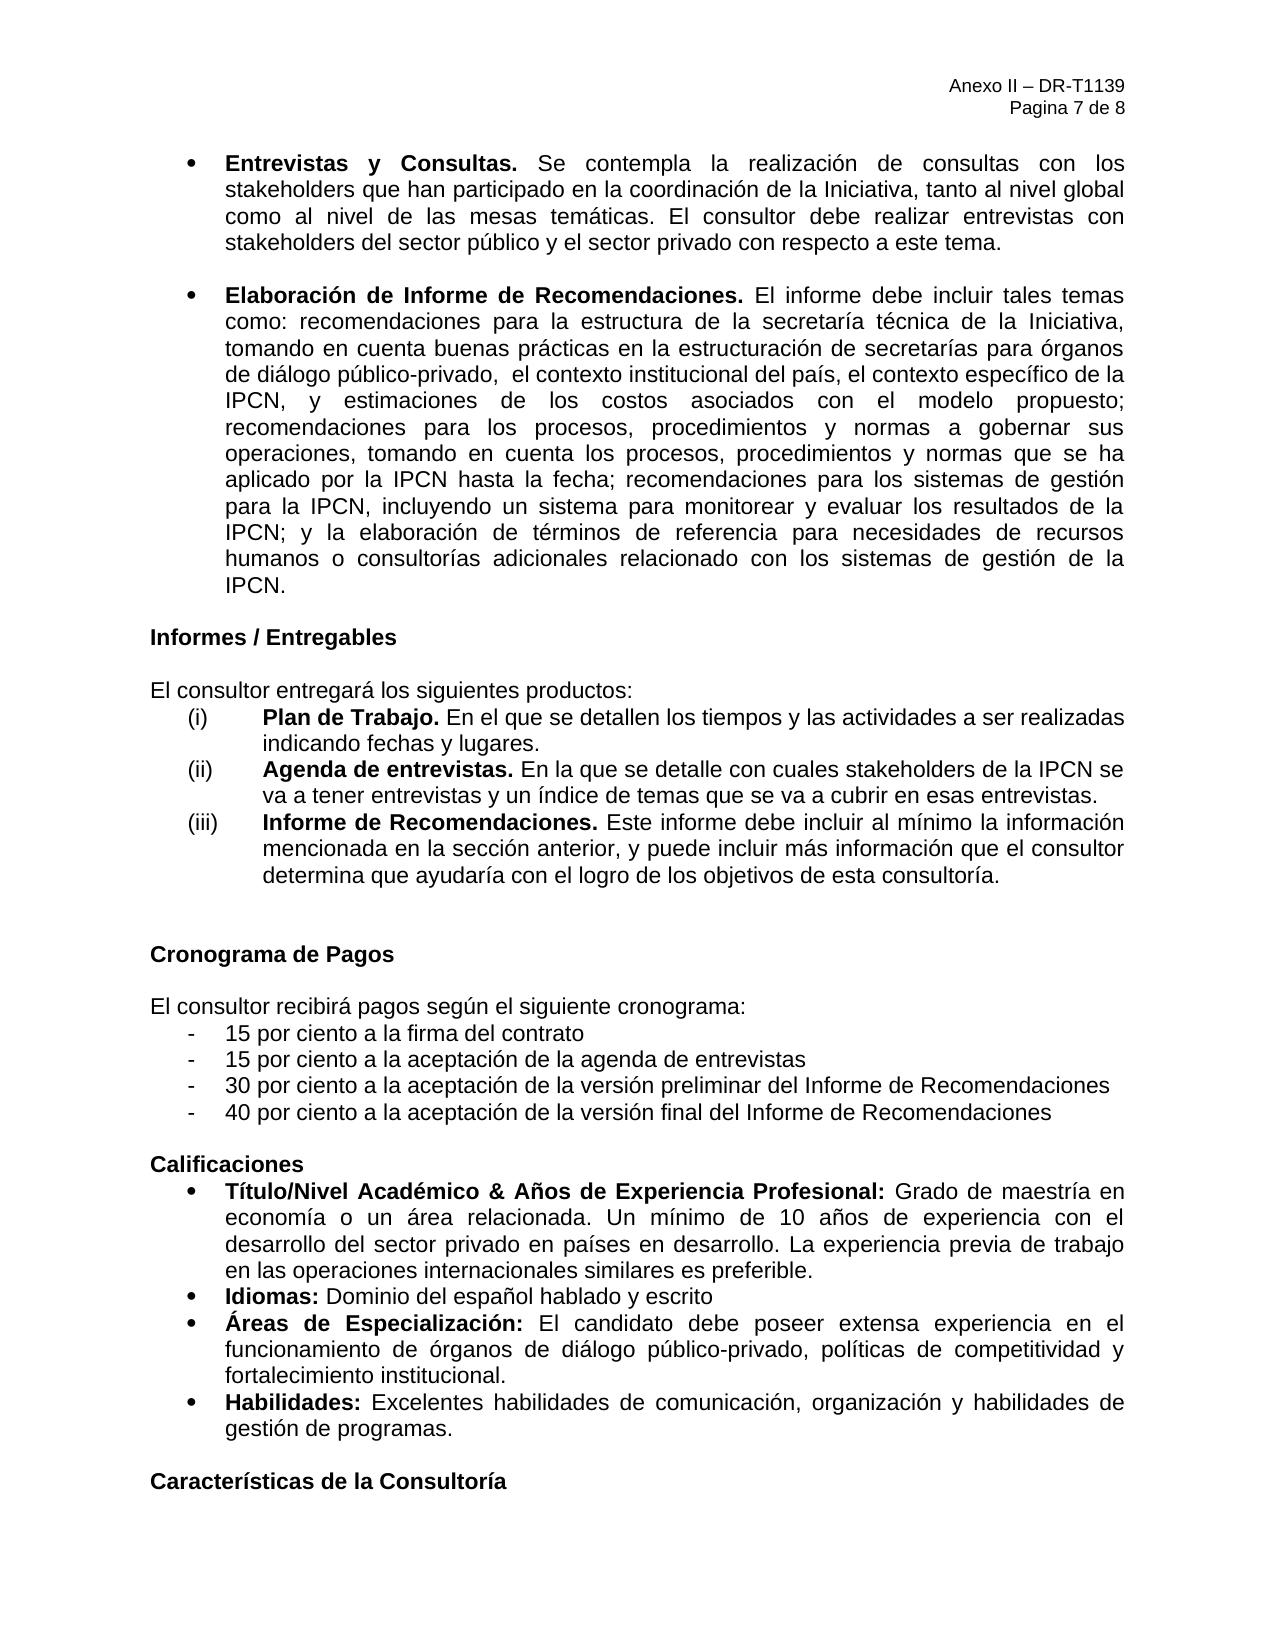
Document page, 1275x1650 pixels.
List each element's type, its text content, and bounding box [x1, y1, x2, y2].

list 40 por ciento a la aceptación de la versión final del Informe de Recomendaciones [187, 1099, 1125, 1125]
text El consultor entregará los siguientes productos: [150, 677, 1125, 703]
list Idiomas: Dominio del español hablado y escrito [187, 1283, 1125, 1309]
list Agenda de entrevistas. En la que se detalle con cuales stakeholders de la IPCN se va a tener entrevistas y un índice de temas que se va a cubrir en esas entrevistas. [187, 756, 1125, 809]
list Elaboración de Informe de Recomendaciones. El informe debe incluir tales temas como: recomendaciones para la estructura de la secretaría técnica de la Iniciativa, tomando en cuenta buenas prácticas en la estructuración de secretarías para órganos de diálogo público-privado, el contexto institucional del país, el contexto específico de la IPCN, y estimaciones de los costos asociados con el modelo propuesto; recomendaciones para los procesos, procedimientos y normas a gobernar sus operaciones, tomando en cuenta los procesos, procedimientos y normas que se ha aplicado por la IPCN hasta la fecha; recomendaciones para los sistemas de gestión para la IPCN, incluyendo un sistema para monitorear y evaluar los resultados de la IPCN; y la elaboración de términos de referencia para necesidades de recursos humanos o consultorías adicionales relacionado con los sistemas de gestión de la IPCN. [187, 282, 1125, 598]
text Calificaciones [150, 1151, 1125, 1178]
list 15 por ciento a la aceptación de la agenda de entrevistas [187, 1046, 1125, 1072]
list Áreas de Especialización: El candidato debe poseer extensa experiencia en el funcionamiento de órganos de diálogo público-privado, políticas de competitividad y fortalecimiento institucional. [187, 1309, 1125, 1389]
text Cronograma de Pagos [150, 941, 1125, 967]
text Características de la Consultoría [150, 1468, 1125, 1494]
list Informe de Recomendaciones. Este informe debe incluir al mínimo la información mencionada en la sección anterior, y puede incluir más información que el consultor determina que ayudaría con el logro de los objetivos de esta consultoría. [187, 809, 1125, 888]
text Informes / Entregables [150, 624, 1125, 651]
list 15 por ciento a la firma del contrato [187, 1020, 1125, 1046]
list Entrevistas y Consultas. Se contempla la realización de consultas con los stakeholders que han participado en la coordinación de la Iniciativa, tanto al nivel global como al nivel de las mesas temáticas. El consultor debe realizar entrevistas con stakeholders del sector público y el sector privado con respecto a este tema. [187, 150, 1125, 255]
list 30 por ciento a la aceptación de la versión preliminar del Informe de Recomendaciones [187, 1072, 1125, 1099]
list Título/Nivel Académico & Años de Experiencia Profesional: Grado de maestría en economía o un área relacionada. Un mínimo de 10 años de experiencia con el desarrollo del sector privado en países en desarrollo. La experiencia previa de trabajo en las operaciones internacionales similares es preferible. [187, 1178, 1125, 1283]
list Habilidades: Excelentes habilidades de comunicación, organización y habilidades de gestión de programas. [187, 1389, 1125, 1441]
text El consultor recibirá pagos según el siguiente cronograma: [150, 993, 1125, 1020]
list Plan de Trabajo. En el que se detallen los tiempos y las actividades a ser realizadas indicando fechas y lugares. [187, 703, 1125, 756]
